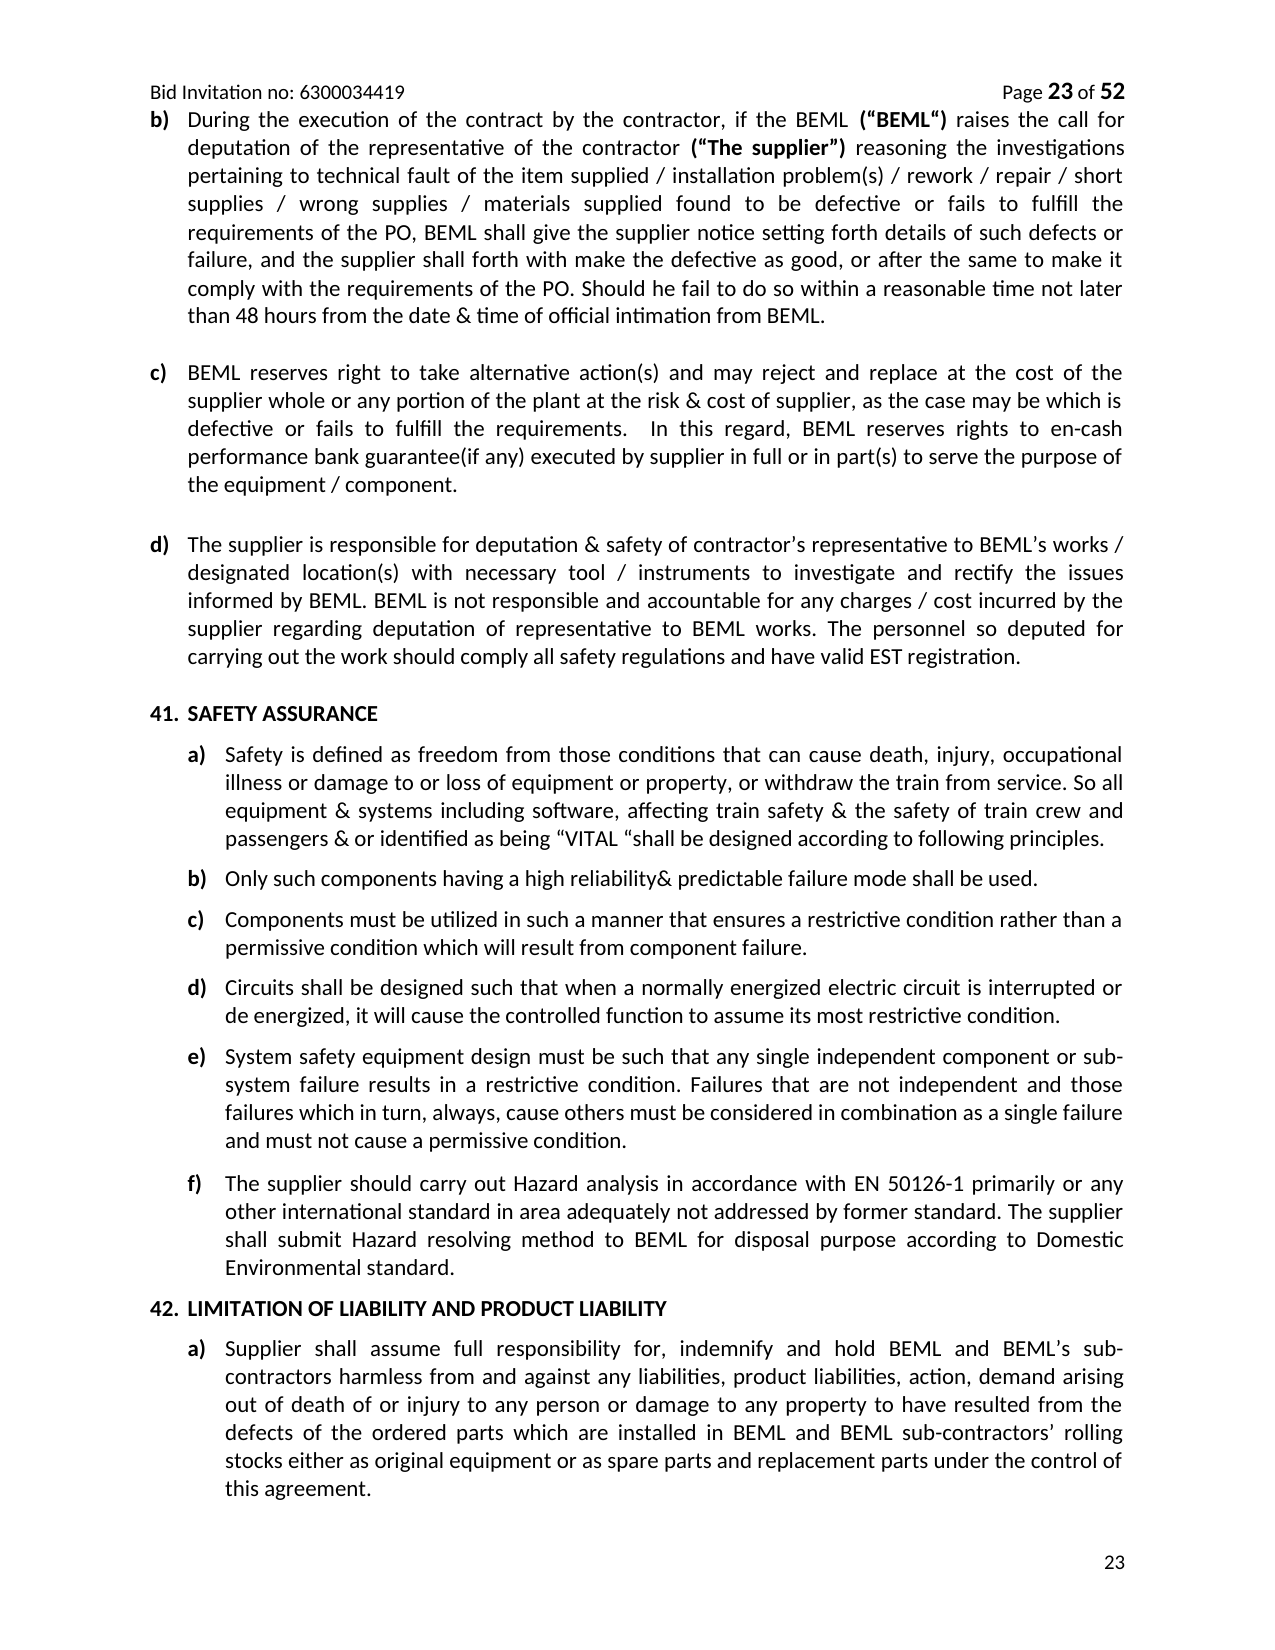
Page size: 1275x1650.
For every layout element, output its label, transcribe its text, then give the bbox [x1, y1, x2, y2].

list System safety equipment design must be such that any single independent component or sub-system failure results in a restrictive condition. Failures that are not independent and those failures which in turn, always, cause others must be considered in combination as a single failure and must not cause a permissive condition. [187, 1042, 1125, 1154]
list LIMITATION OF LIABILITY AND PRODUCT LIABILITY [150, 1294, 1125, 1322]
list The supplier should carry out Hazard analysis in accordance with EN 50126-1 primarily or any other international standard in area adequately not addressed by former standard. The supplier shall submit Hazard resolving method to BEML for disposal purpose according to Domestic Environmental standard. [187, 1169, 1125, 1281]
list During the execution of the contract by the contractor, if the BEML (“BEML“) raises the call for deputation of the representative of the contractor (“The supplier”) reasoning the investigations pertaining to technical fault of the item supplied / installation problem(s) / rework / repair / short supplies / wrong supplies / materials supplied found to be defective or fails to fulfill the requirements of the PO, BEML shall give the supplier notice setting forth details of such defects or failure, and the supplier shall forth with make the defective as good, or after the same to make it comply with the requirements of the PO. Should he fail to do so within a reasonable time not later than 48 hours from the date & time of official intimation from BEML. [150, 106, 1125, 330]
list Safety is defined as freedom from those conditions that can cause death, injury, occupational illness or damage to or loss of equipment or property, or withdraw the train from service. So all equipment & systems including software, affecting train safety & the safety of train crew and passengers & or identified as being “VITAL “shall be designed according to following principles. [187, 740, 1125, 852]
list Supplier shall assume full responsibility for, indemnify and hold BEML and BEML’s sub-contractors harmless from and against any liabilities, product liabilities, action, demand arising out of death of or injury to any person or damage to any property to have resulted from the defects of the ordered parts which are installed in BEML and BEML sub-contractors’ rolling stocks either as original equipment or as spare parts and replacement parts under the control of this agreement. [187, 1334, 1125, 1503]
list BEML reserves right to take alternative action(s) and may reject and replace at the cost of the supplier whole or any portion of the plant at the risk & cost of supplier, as the case may be which is defective or fails to fulfill the requirements. In this regard, BEML reserves rights to en-cash performance bank guarantee(if any) executed by supplier in full or in part(s) to serve the purpose of the equipment / component. [150, 358, 1125, 498]
list Components must be utilized in such a manner that ensures a restrictive condition rather than a permissive condition which will result from component failure. [187, 905, 1125, 961]
list Circuits shall be designed such that when a normally energized electric circuit is interrupted or de energized, it will cause the controlled function to assume its most restrictive condition. [187, 973, 1125, 1029]
list SAFETY ASSURANCE [150, 699, 1125, 727]
list Only such components having a high reliability& predictable failure mode shall be used. [187, 864, 1125, 892]
list The supplier is responsible for deputation & safety of contractor’s representative to BEML’s works / designated location(s) with necessary tool / instruments to investigate and rectify the issues informed by BEML. BEML is not responsible and accountable for any charges / cost incurred by the supplier regarding deputation of representative to BEML works. The personnel so deputed for carrying out the work should comply all safety regulations and have valid EST registration. [150, 530, 1125, 670]
